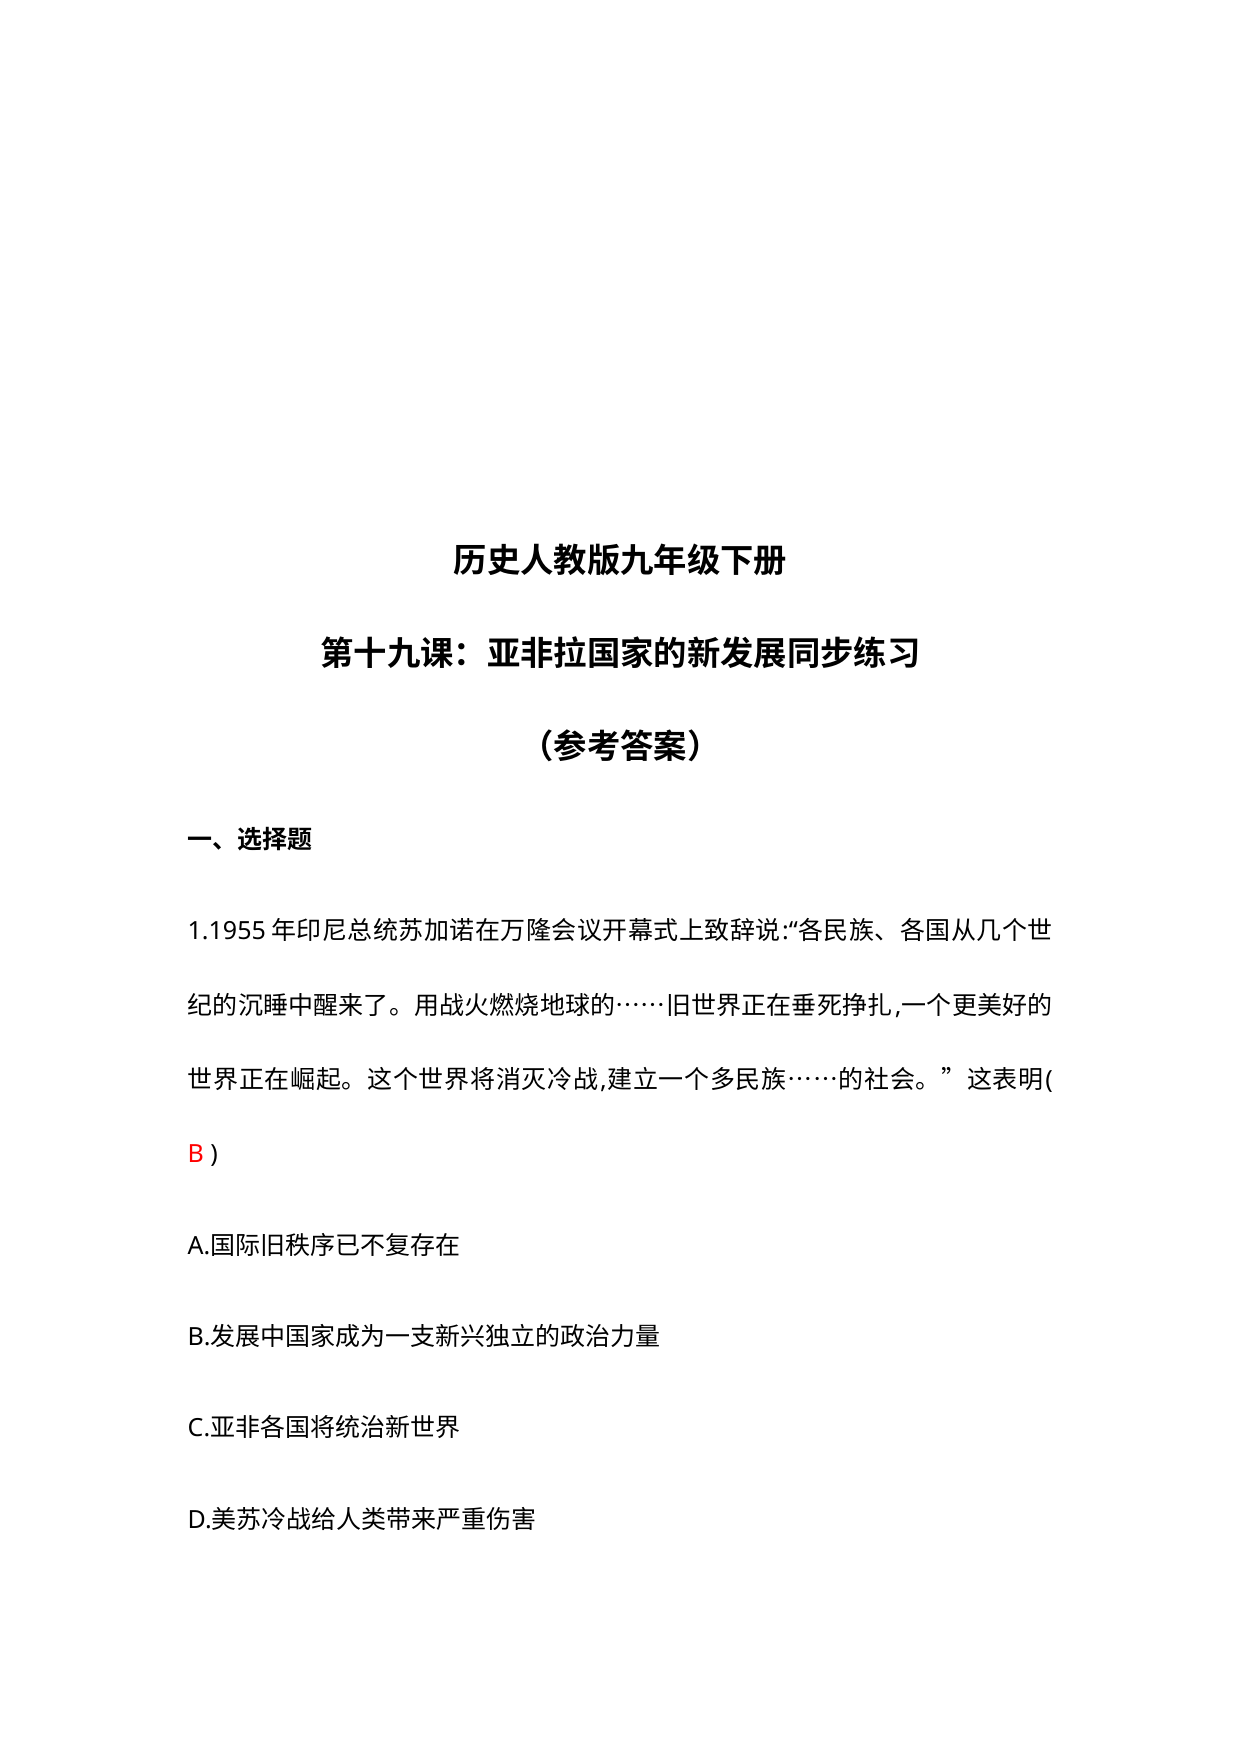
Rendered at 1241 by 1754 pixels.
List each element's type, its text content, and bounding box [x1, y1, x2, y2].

text B.发展中国家成为一支新兴独立的政治力量 [187, 1302, 1053, 1367]
text C.亚非各国将统治新世界 [187, 1393, 1053, 1458]
text 1.1955年印尼总统苏加诺在万隆会议开幕式上致辞说:“各民族、各国从几个世纪的沉睡中醒来了。用战火燃烧地球的……旧世界正在垂死挣扎,一个更美好的世界正在崛起。这个世界将消灭冷战,建立一个多民族……的社会。”这表明( B ) [187, 896, 1053, 1185]
text 第十九课：亚非拉国家的新发展同步练习 [187, 619, 1053, 684]
text D.美苏冷战给人类带来严重伤害 [187, 1485, 1053, 1550]
text （参考答案） [187, 712, 1053, 777]
text 一、选择题 [187, 805, 1053, 870]
text A.国际旧秩序已不复存在 [187, 1211, 1053, 1276]
text 历史人教版九年级下册 [187, 526, 1053, 591]
